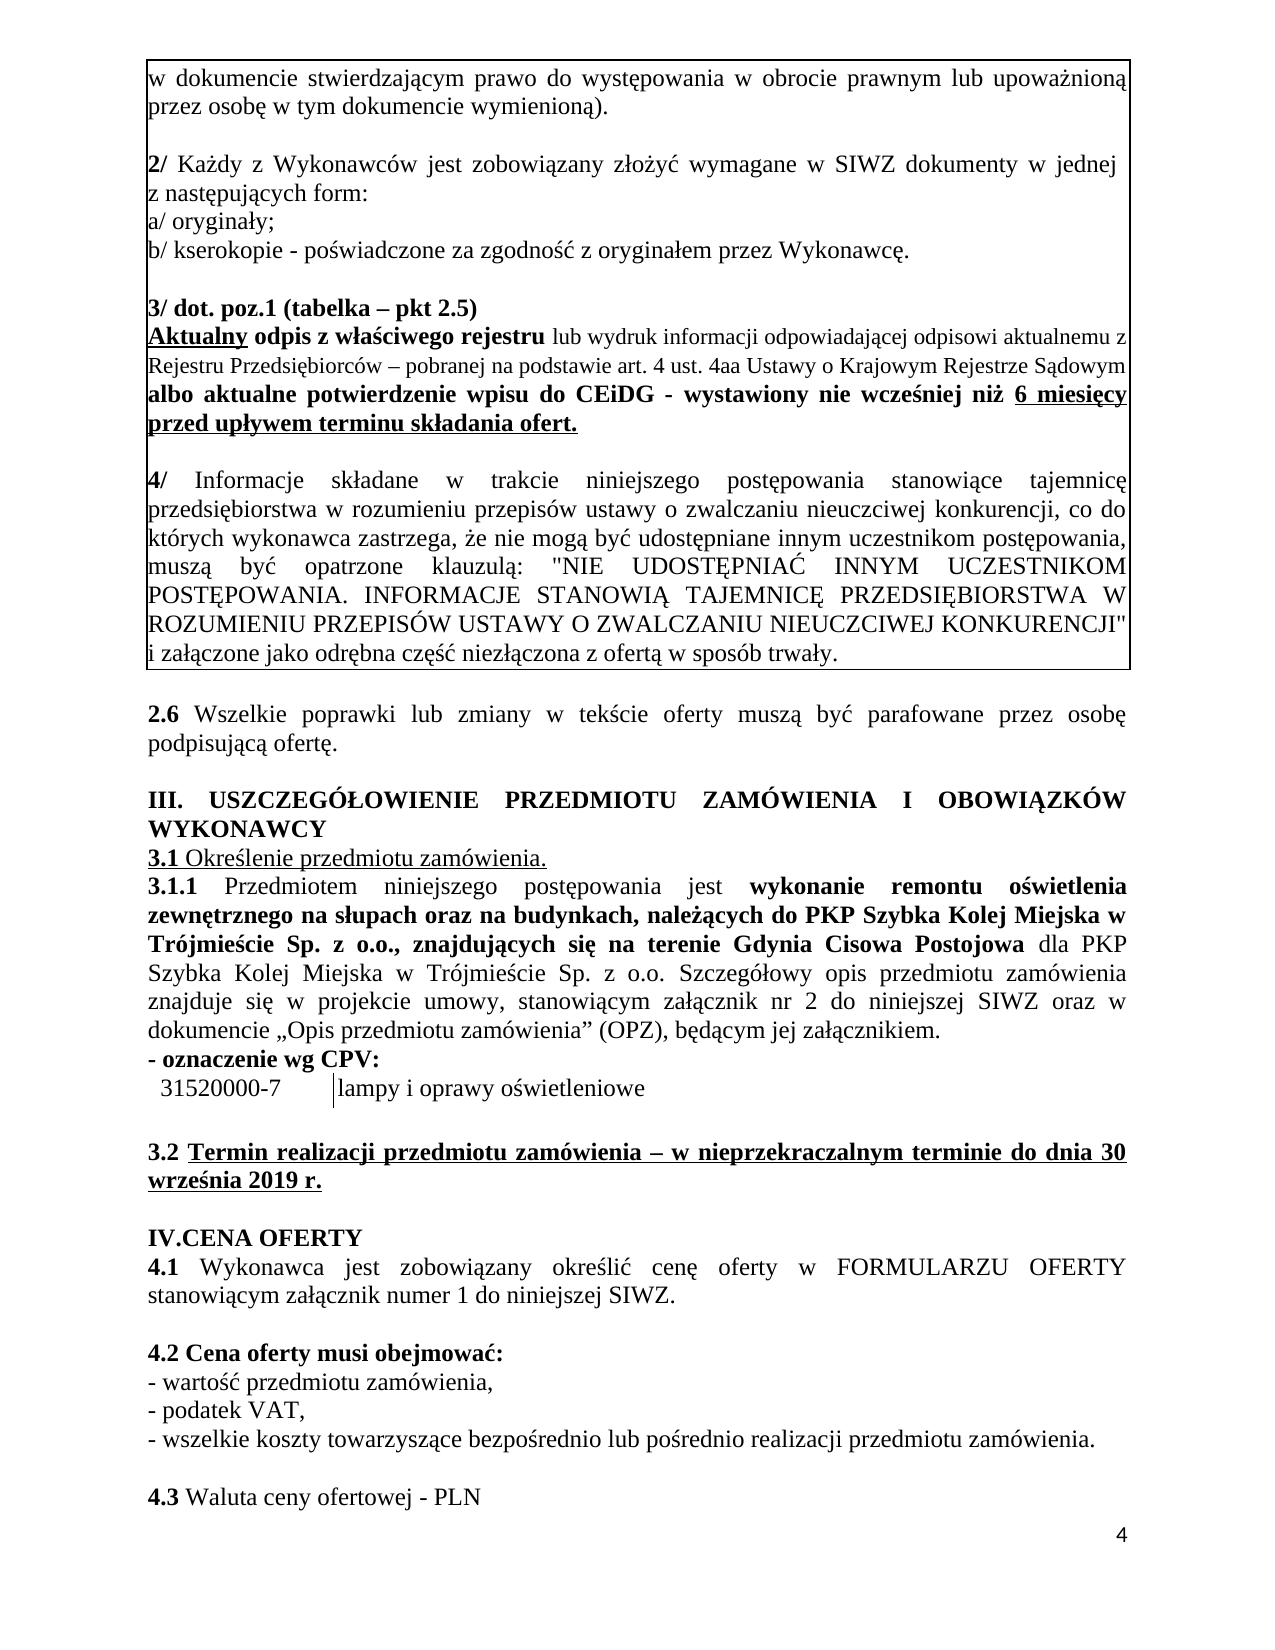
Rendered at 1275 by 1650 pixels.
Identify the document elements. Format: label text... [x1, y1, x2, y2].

text 2.6 Wszelkie poprawki lub zmiany w tekście oferty muszą być parafowane przez osobę podpisującą ofertę. [148, 699, 1127, 756]
table_header 31520000-7 [156, 1073, 333, 1108]
text 3.1.1 Przedmiotem niniejszego postępowania jest wykonanie remontu oświetlenia zewnętrznego na słupach oraz na budynkach, należących do PKP Szybka Kolej Miejska w Trójmieście Sp. z o.o., znajdujących się na terenie Gdynia Cisowa Postojowa dla PKP Szybka Kolej Miejska w Trójmieście Sp. z o.o. Szczegółowy opis przedmiotu zamówienia znajduje się w projekcie umowy, stanowiącym załącznik nr 2 do niniejszej SIWZ oraz w dokumencie „Opis przedmiotu zamówienia” (OPZ), będącym jej załącznikiem. [148, 871, 1127, 1044]
text 4.3 Waluta ceny ofertowej - PLN [148, 1482, 1127, 1511]
text 4/ Informacje składane w trakcie niniejszego postępowania stanowiące tajemnicę przedsiębiorstwa w rozumieniu przepisów ustawy o zwalczaniu nieuczciwej konkurencji, co do których wykonawca zastrzega, że nie mogą być udostępniane innym uczestnikom postępowania, muszą być opatrzone klauzulą: "NIE UDOSTĘPNIAĆ INNYM UCZESTNIKOM POSTĘPOWANIA. INFORMACJE STANOWIĄ TAJEMNICĘ PRZEDSIĘBIORSTWA W ROZUMIENIU PRZEPISÓW USTAWY O ZWALCZANIU NIEUCZCIWEJ KONKURENCJI" i załączone jako odrębna część niezłączona z ofertą w sposób trwały. [148, 462, 1129, 669]
text 2/ Każdy z Wykonawców jest zobowiązany złożyć wymagane w SIWZ dokumenty w jednej z następujących form: [148, 149, 1127, 206]
text III. USZCZEGÓŁOWIENIE PRZEDMIOTU ZAMÓWIENIA I OBOWIĄZKÓW WYKONAWCY [148, 785, 1127, 843]
text - wszelkie koszty towarzyszące bezpośrednio lub pośrednio realizacji przedmiotu zamówienia. [148, 1424, 1127, 1453]
text - oznaczenie wg CPV: [148, 1044, 1127, 1073]
text Aktualny odpis z właściwego rejestru lub wydruk informacji odpowiadającej odpisowi aktualnemu z Rejestru Przedsiębiorców – pobranej na podstawie art. 4 ust. 4aa Ustawy o Krajowym Rejestrze Sądowym albo aktualne potwierdzenie wpisu do CEiDG - wystawiony nie wcześniej niż 6 miesięcy przed upływem terminu składania ofert. [148, 321, 1127, 436]
text 3.1 Określenie przedmiotu zamówienia. [148, 843, 1127, 871]
text 3/ dot. poz.1 (tabelka – pkt 2.5) [148, 293, 1127, 321]
text IV.CENA OFERTY [148, 1223, 1127, 1252]
text a/ oryginały; [148, 206, 1127, 235]
text - wartość przedmiotu zamówienia, [148, 1367, 1127, 1396]
table_header lampy i oprawy oświetleniowe [334, 1073, 1143, 1108]
text 3.2 Termin realizacji przedmiotu zamówienia – w nieprzekraczalnym terminie do dnia 30 września 2019 r. [148, 1137, 1127, 1194]
text b/ kserokopie - poświadczone za zgodność z oryginałem przez Wykonawcę. [148, 235, 1127, 264]
text 4.1 Wykonawca jest zobowiązany określić cenę oferty w FORMULARZU OFERTY stanowiącym załącznik numer 1 do niniejszej SIWZ. [148, 1252, 1127, 1309]
text - podatek VAT, [148, 1396, 1127, 1424]
text 4.2 Cena oferty musi obejmować: [148, 1338, 1127, 1367]
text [148, 61, 1129, 120]
